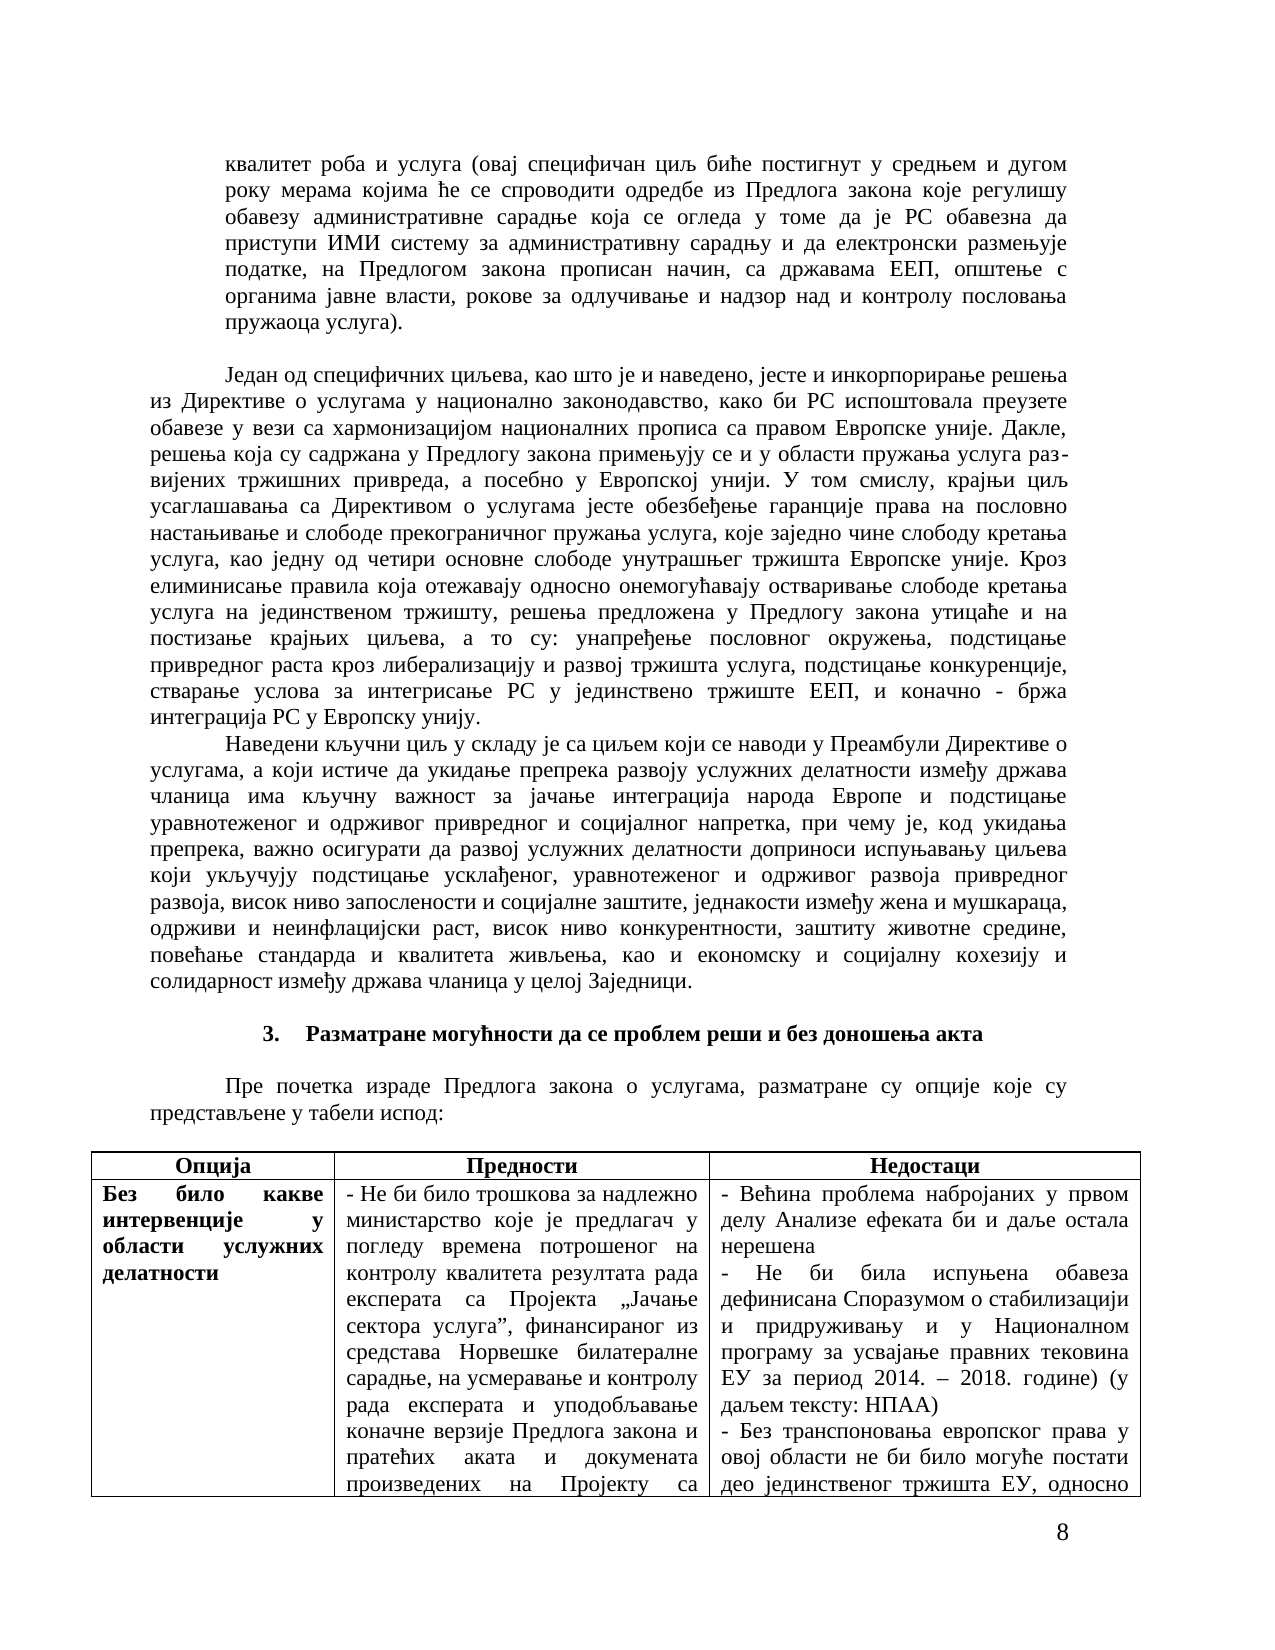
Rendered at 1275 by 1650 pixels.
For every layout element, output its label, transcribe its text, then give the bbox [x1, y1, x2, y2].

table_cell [710, 1180, 1140, 1496]
text Наведени кључни циљ у складу је са циљем који се наводи у Преамбули Директиве о услугама, а који истиче да укидање препрека развоју услужних делатности између држава чланица има кључну важност за јачање интеграција народа Европе и подстицање уравнотеженог и одрживог привредног и социјалног напретка, при чему је, код укидања препрека, важно осигурати да развој услужних делатности доприноси испуњавању циљева који укључују подстицање усклађеног, уравнотеженог и одрживог развоја привредног развоја, висок ниво запослености и социјалне заштите, једнакости између жена и мушкараца, одрживи и неинфлацијски раст, висок ниво конкурентности, заштиту животне средине, повећање стандарда и квалитета живљења, као и економску и социјалну кохезију и солидарност између држава чланица у целој Заједници. [150, 730, 1069, 993]
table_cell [92, 1180, 334, 1496]
table_header Опција [92, 1153, 334, 1179]
list Разматране могућности да се проблем реши и без доношења акта [262, 1020, 1069, 1046]
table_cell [335, 1180, 709, 1496]
text Један од специфичних циљева, као што је и наведено, јесте и инкорпорирање решења из Директиве о услугама у национално законодавство, како би РС испоштовала преузете обавезе у вези са хармонизацијом националних прописа са правом Европске уније. Дакле, решења која су садржана у Предлогу закона примењују се и у области пружања услуга развијених тржишних привреда, а посебно у Европској унији. У том смислу, крајњи циљ усаглашавања са Директивом о услугама јесте обезбеђење гаранције права на пословно настањивање и слободе прекограничног пружања услуга, које заједно чине слободу кретања услуга, као једну од четири основне слободе унутрашњег тржишта Европске уније. Кроз елиминисање правила која отежавају односно онемогућавају остваривање слободе кретања услуга на јединственом тржишту, решења предложена у Предлогу закона утицаће и на постизање крајњих циљева, а то су: унапређење пословног окружења, подстицање привредног раста кроз либерализацију и развој тржишта услуга, подстицање конкуренције, стварање услова за интегрисање РС у јединствено тржиште ЕЕП, и коначно - бржа интеграција РС у Европску унију. [150, 361, 1069, 730]
table_header Предности [335, 1153, 709, 1179]
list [187, 150, 1069, 334]
text Пре почетка израде Предлога закона о услугама, разматране су опције које су представљене у табели испод: [150, 1072, 1069, 1125]
table_header Недостаци [710, 1153, 1140, 1179]
